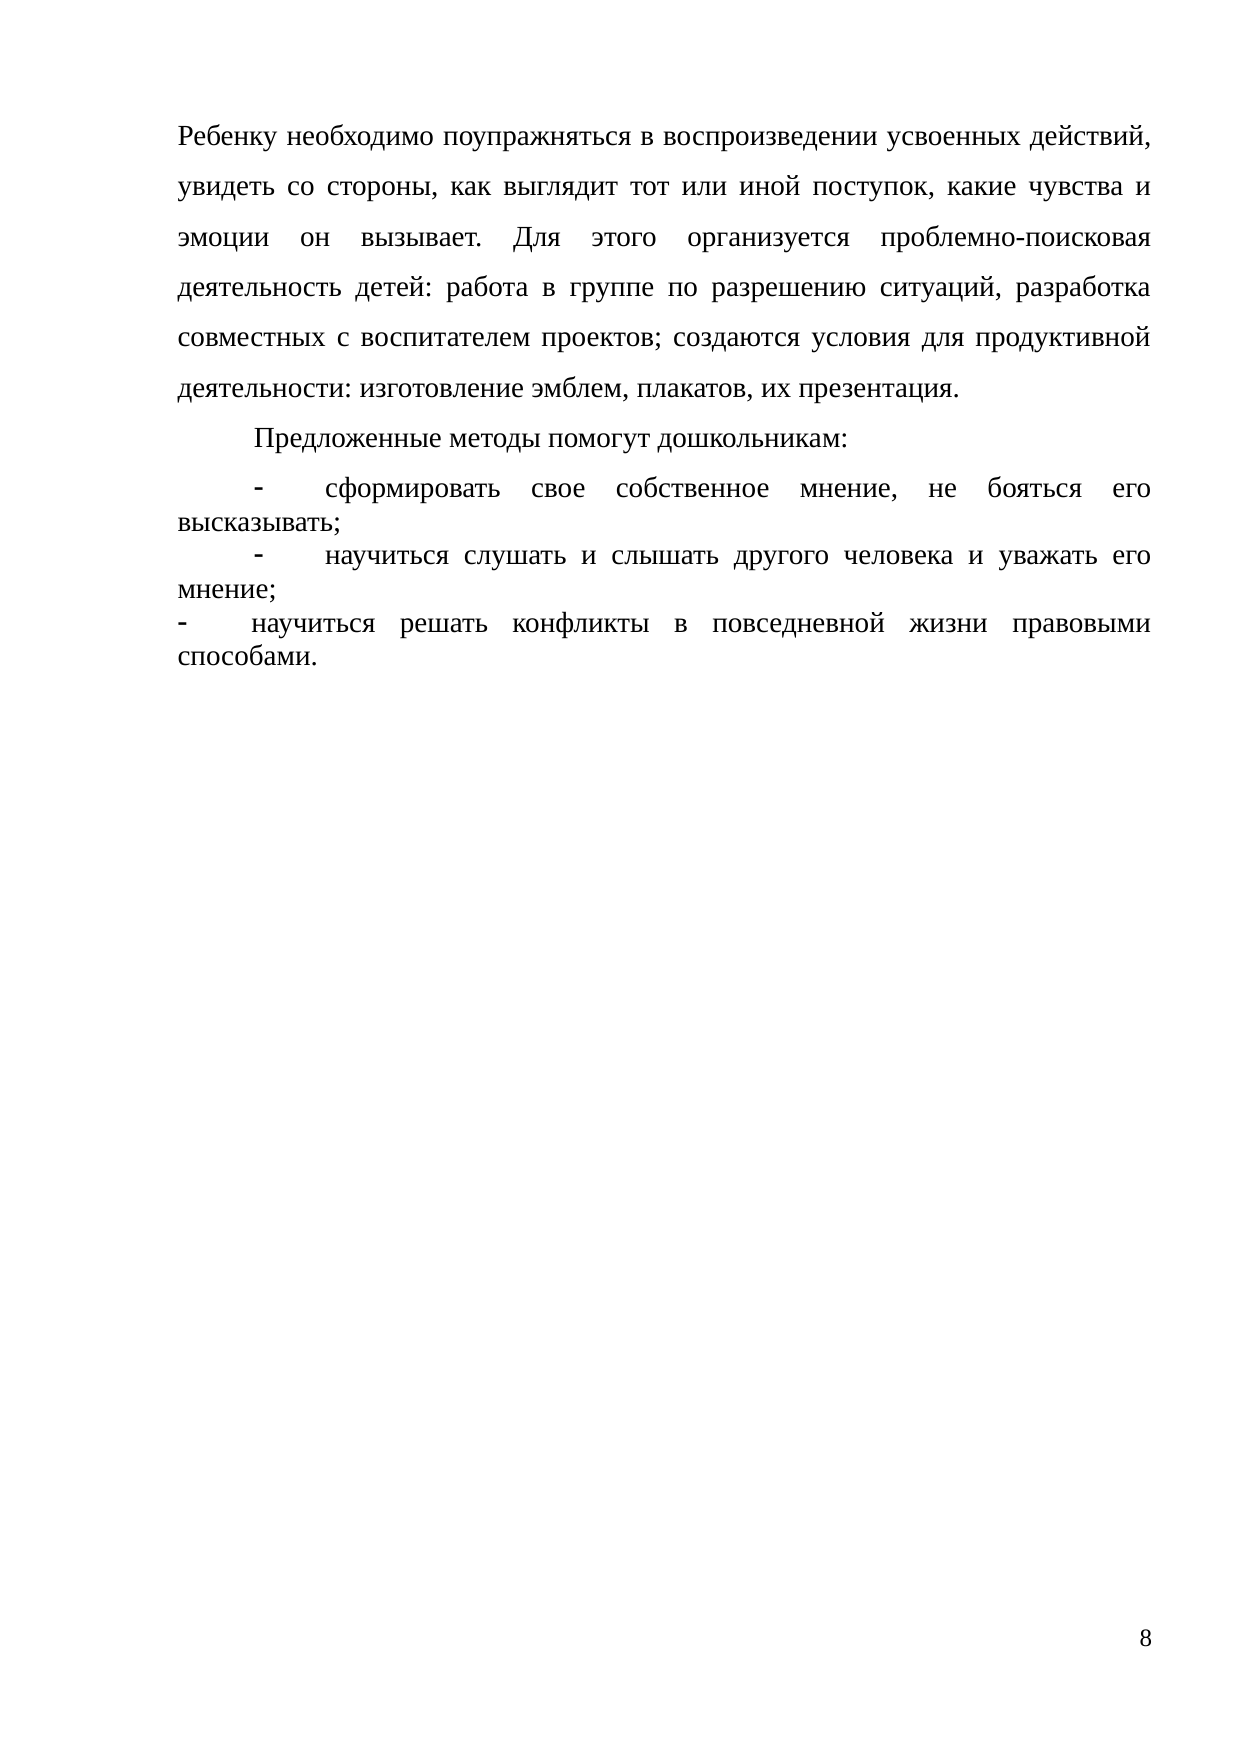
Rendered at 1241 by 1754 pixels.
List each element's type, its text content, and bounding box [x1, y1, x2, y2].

list научиться решать конфликты в повседневной жизни правовыми способами. [177, 605, 1152, 672]
list научиться слушать и слышать другого человека и уважать его мнение; [177, 537, 1152, 605]
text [177, 118, 1152, 403]
text Предложенные методы помогут дошкольникам: [177, 420, 1152, 453]
list сформировать свое собственное мнение, не бояться его высказывать; [177, 470, 1152, 537]
